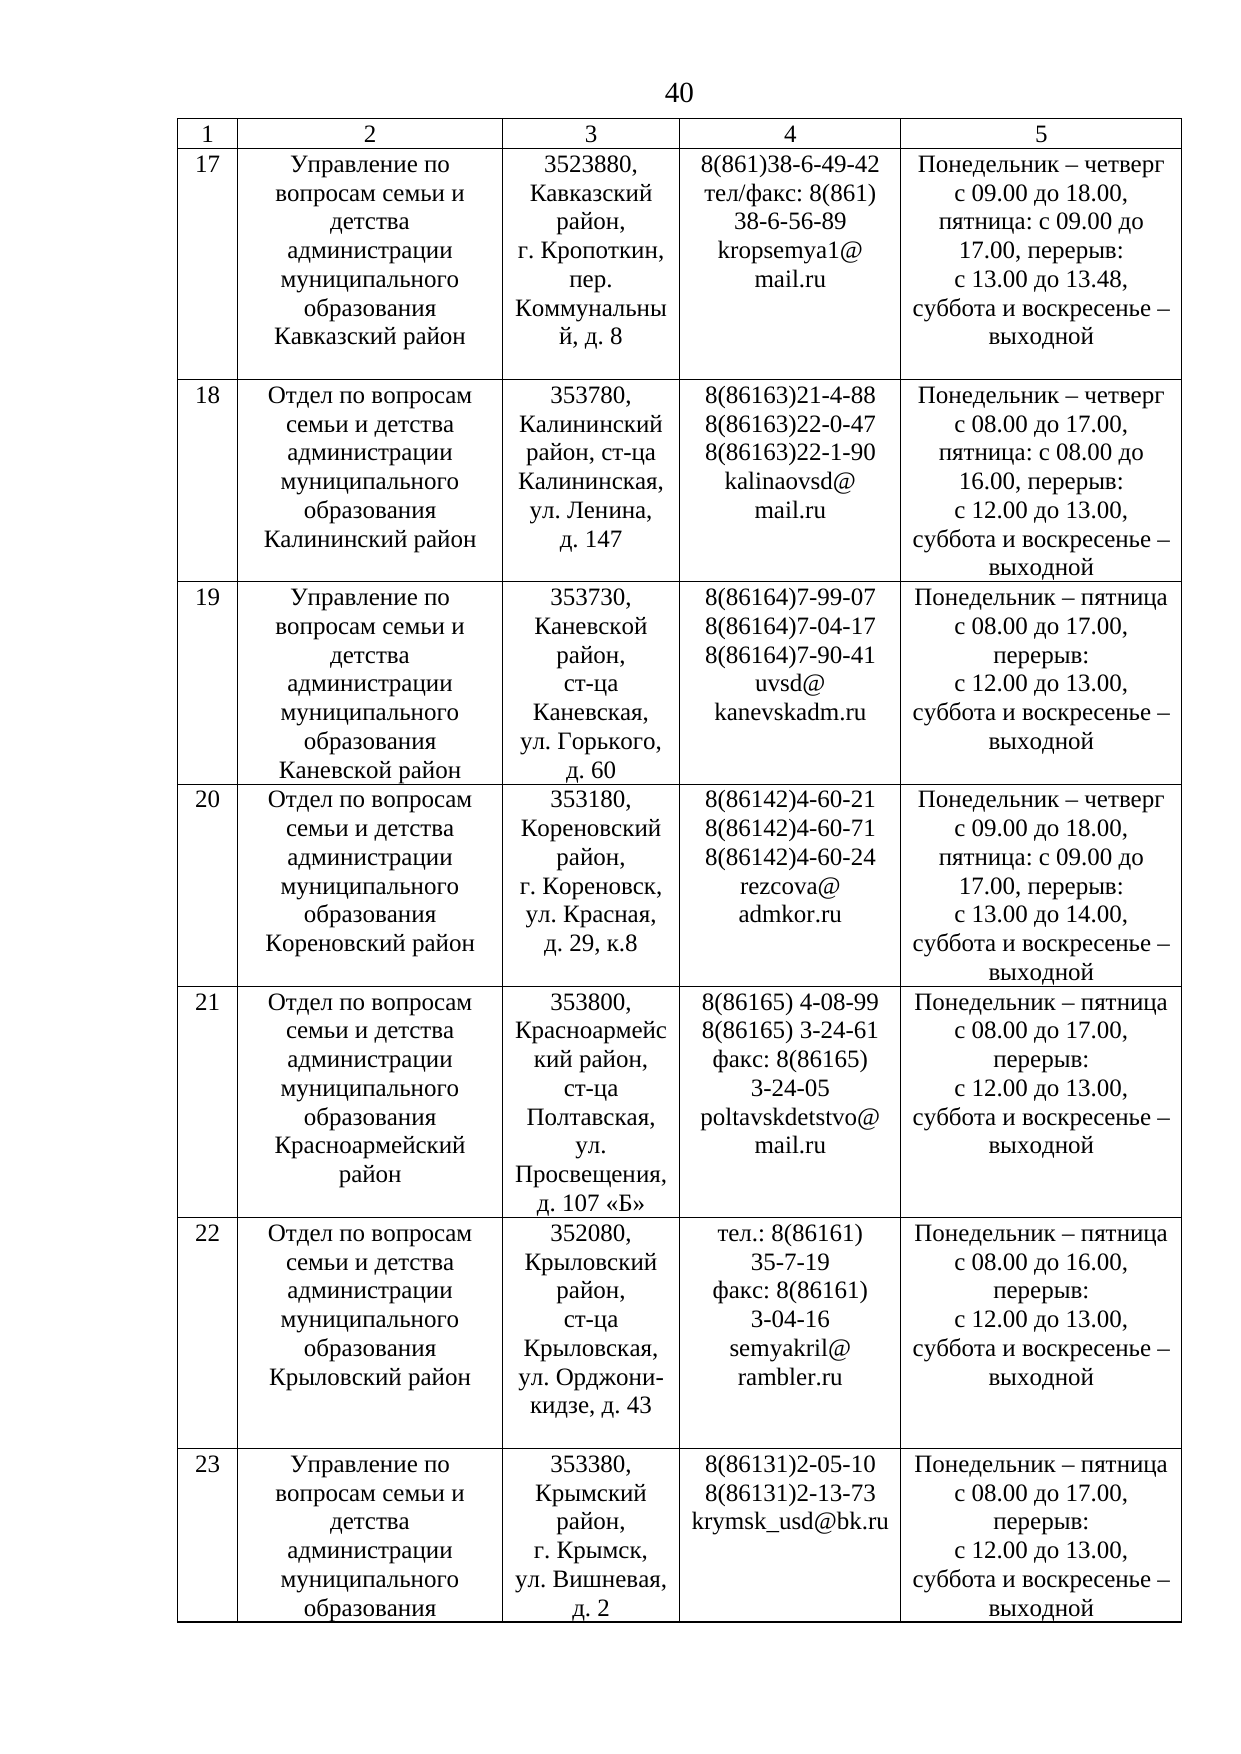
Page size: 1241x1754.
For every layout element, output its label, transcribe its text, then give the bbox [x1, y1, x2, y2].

table_cell 5 [901, 119, 1181, 148]
table_cell 1 [178, 119, 237, 148]
table_cell 353180, Кореновский район, г. Кореновск, ул. Красная, д. 29, к.8 [503, 785, 679, 986]
table_cell 22 [178, 1218, 237, 1448]
table_cell Отдел по вопросам семьи и детства администрации муниципального образования Калининский район [238, 380, 502, 581]
table_cell Понедельник – пятница с 08.00 до 17.00, перерыв: с 12.00 до 13.00, суббота и воскресенье – выходной [901, 987, 1181, 1217]
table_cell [503, 1449, 679, 1621]
table_cell 20 [178, 785, 237, 986]
table_cell Понедельник – четверг с 09.00 до 18.00, пятница: с 09.00 до 17.00, перерыв: с 13.00 до 13.48, суббота и воскресенье – выходной [901, 149, 1181, 379]
table_cell 17 [178, 149, 237, 379]
table_cell тел.: 8(86161) 35-7-19 факс: 8(86161) 3-04-16 semyakril@ rambler.ru [680, 1218, 900, 1448]
table_cell Понедельник – пятница с 08.00 до 16.00, перерыв: с 12.00 до 13.00, суббота и воскресенье – выходной [901, 1218, 1181, 1448]
table_cell 8(86163)21-4-88 8(86163)22-0-47 8(86163)22-1-90 kalinaovsd@ mail.ru [680, 380, 900, 581]
table_cell 4 [680, 119, 900, 148]
table_cell 8(86142)4-60-21 8(86142)4-60-71 8(86142)4-60-24 rezcova@ admkor.ru [680, 785, 900, 986]
table_cell 3 [503, 119, 679, 148]
table_cell 23 [178, 1449, 237, 1621]
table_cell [901, 1449, 1181, 1621]
table_cell Понедельник – четверг с 09.00 до 18.00, пятница: с 09.00 до 17.00, перерыв: с 13.00 до 14.00, суббота и воскресенье – выходной [901, 785, 1181, 986]
table_cell 353800, Красноармейский район, ст-ца Полтавская, ул. Просвещения, д. 107 «Б» [503, 987, 679, 1217]
table_cell 353730, Каневской район, ст-ца Каневская, ул. Горького, д. 60 [503, 582, 679, 783]
table_cell Понедельник – четверг с 08.00 до 17.00, пятница: с 08.00 до 16.00, перерыв: с 12.00 до 13.00, суббота и воскресенье – выходной [901, 380, 1181, 581]
table_cell 352080, Крыловский район, ст-ца Крыловская, ул. Орджони-кидзе, д. 43 [503, 1218, 679, 1448]
table_cell Управление по вопросам семьи и детства администрации муниципального образования Каневской район [238, 582, 502, 783]
table_cell Отдел по вопросам семьи и детства администрации муниципального образования Красноармейский район [238, 987, 502, 1217]
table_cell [238, 1449, 502, 1621]
table_cell Управление по вопросам семьи и детства администрации муниципального образования Кавказский район [238, 149, 502, 379]
table_cell 8(861)38-6-49-42 тел/факс: 8(861) 38-6-56-89 kropsemya1@ mail.ru [680, 149, 900, 379]
table_cell 8(86165) 4-08-99 8(86165) 3-24-61 факс: 8(86165) 3-24-05 poltavskdetstvo@mail.ru [680, 987, 900, 1217]
table_cell 3523880, Кавказский район, г. Кропоткин, пер. Коммунальный, д. 8 [503, 149, 679, 379]
table_cell Отдел по вопросам семьи и детства администрации муниципального образования Кореновский район [238, 785, 502, 986]
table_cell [680, 1449, 900, 1621]
table_cell 19 [178, 582, 237, 783]
table_cell Понедельник – пятница с 08.00 до 17.00, перерыв: с 12.00 до 13.00, суббота и воскресенье – выходной [901, 582, 1181, 783]
table_cell 18 [178, 380, 237, 581]
table_cell 21 [178, 987, 237, 1217]
table_cell 353780, Калининский район, ст-ца Калининская, ул. Ленина, д. 147 [503, 380, 679, 581]
table_cell 2 [238, 119, 502, 148]
table_cell 8(86164)7-99-07 8(86164)7-04-17 8(86164)7-90-41 uvsd@ kanevskadm.ru [680, 582, 900, 783]
table_cell Отдел по вопросам семьи и детства администрации муниципального образования Крыловский район [238, 1218, 502, 1448]
